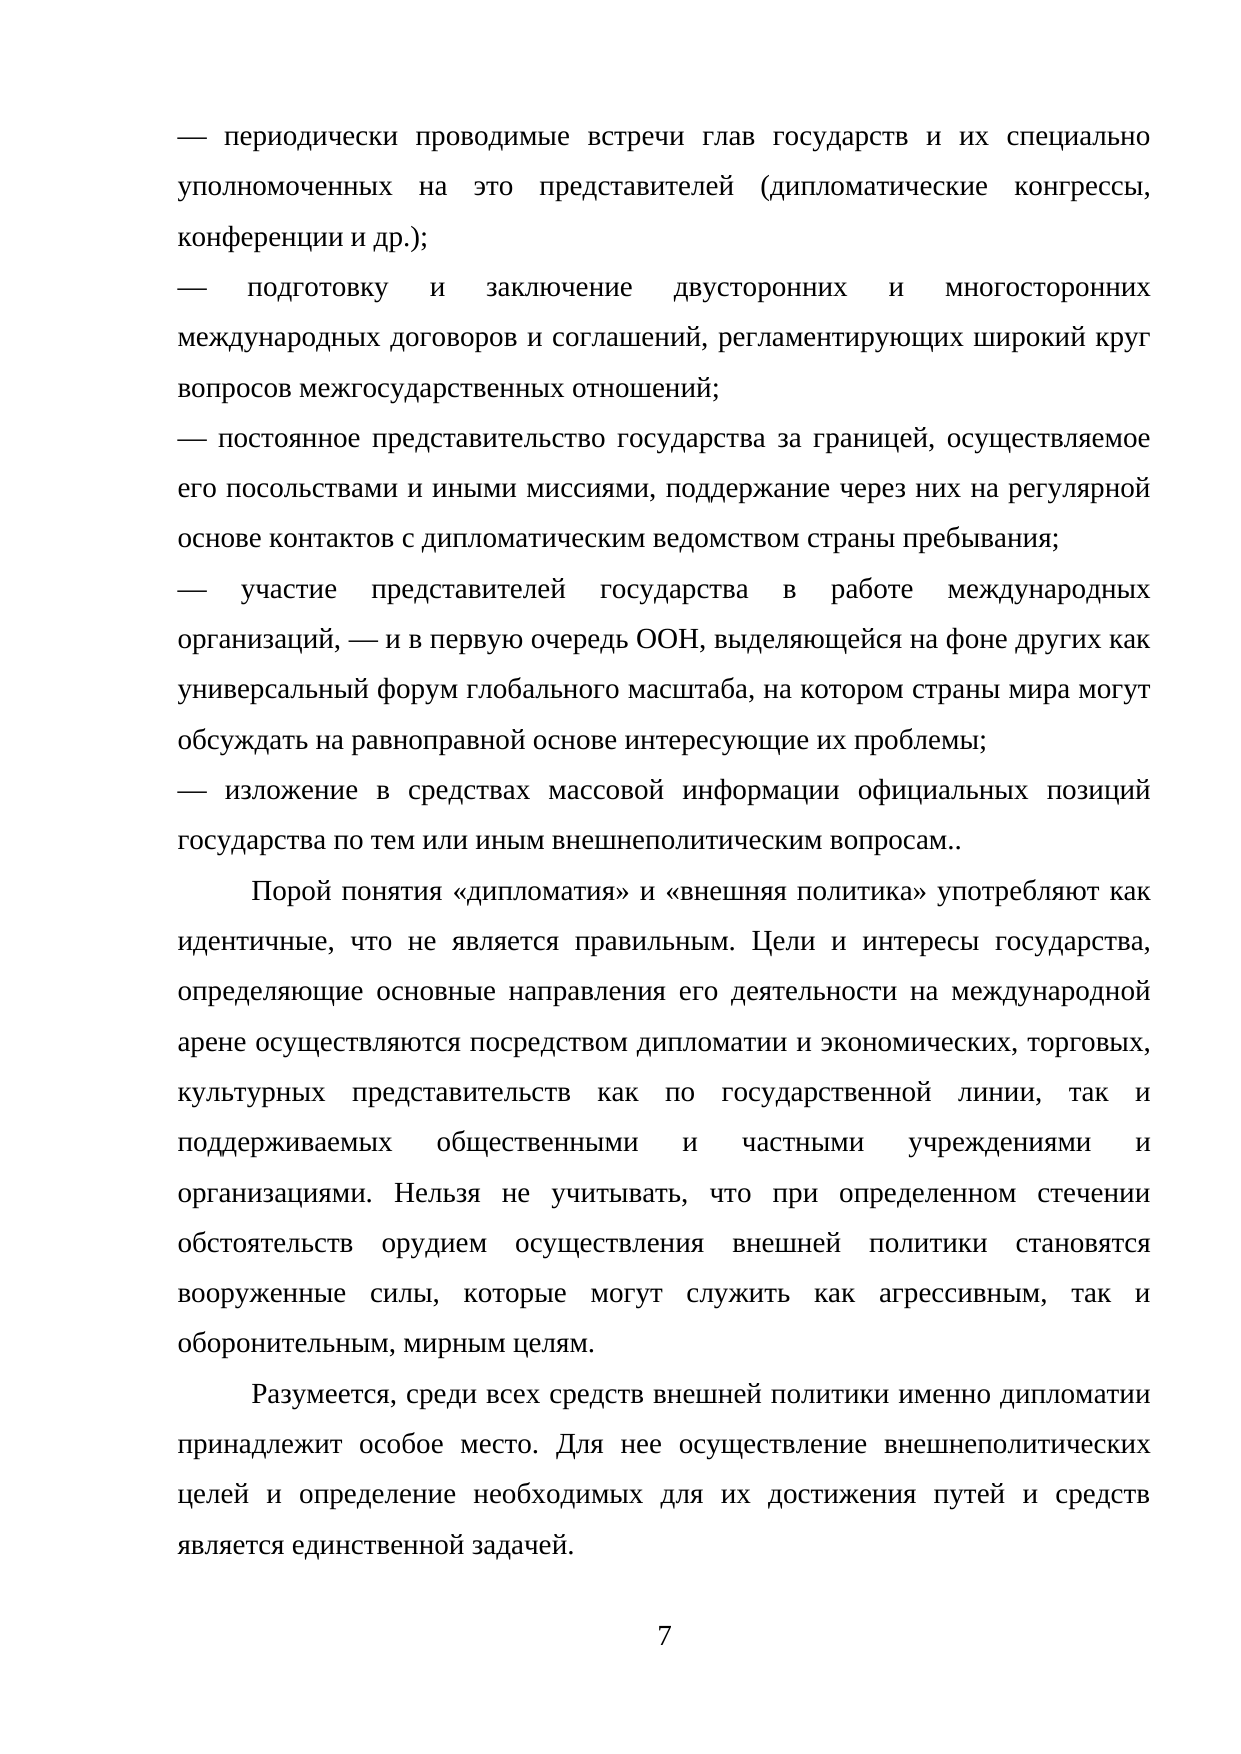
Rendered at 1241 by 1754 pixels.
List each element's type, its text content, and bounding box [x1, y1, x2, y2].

text — постоянное представительство государства за границей, осуществляемое его посольствами и иными миссиями, поддержание через них на регулярной основе контактов с дипломатическим ведомством страны пребывания; [177, 420, 1152, 554]
text Порой понятия «дипломатия» и «внешняя политика» употребляют как идентичные, что не является правильным. Цели и интересы государства, определяющие основные направления его деятельности на международной арене осуществляются посредством дипломатии и экономических, торговых, культурных представительств как по государственной линии, так и поддерживаемых общественными и частными учреждениями и организациями. Нельзя не учитывать, что при определенном стечении обстоятельств орудием осуществления внешней политики становятся вооруженные силы, которые могут служить как агрессивным, так и оборонительным, мирным целям. [177, 873, 1152, 1359]
text — участие представителей государства в работе международных организаций, — и в первую очередь ООН, выделяющейся на фоне других как универсальный форум глобального масштаба, на котором страны мира могут обсуждать на равноправной основе интересующие их проблемы; [177, 571, 1152, 755]
text — периодически проводимые встречи глав государств и их специально уполномоченных на это представителей (дипломатические конгрессы, конференции и др.); [177, 118, 1152, 252]
text Разумеется, среди всех средств внешней политики именно дипломатии принадлежит особое место. Для нее осуществление внешнеполитических целей и определение необходимых для их достижения путей и средств является единственной задачей. [177, 1376, 1152, 1560]
text — подготовку и заключение двусторонних и многосторонних международных договоров и соглашений, регламентирующих широкий круг вопросов межгосударственных отношений; [177, 269, 1152, 403]
text — изложение в средствах массовой информации официальных позиций государства по тем или иным внешнеполитическим вопросам.. [177, 772, 1152, 856]
